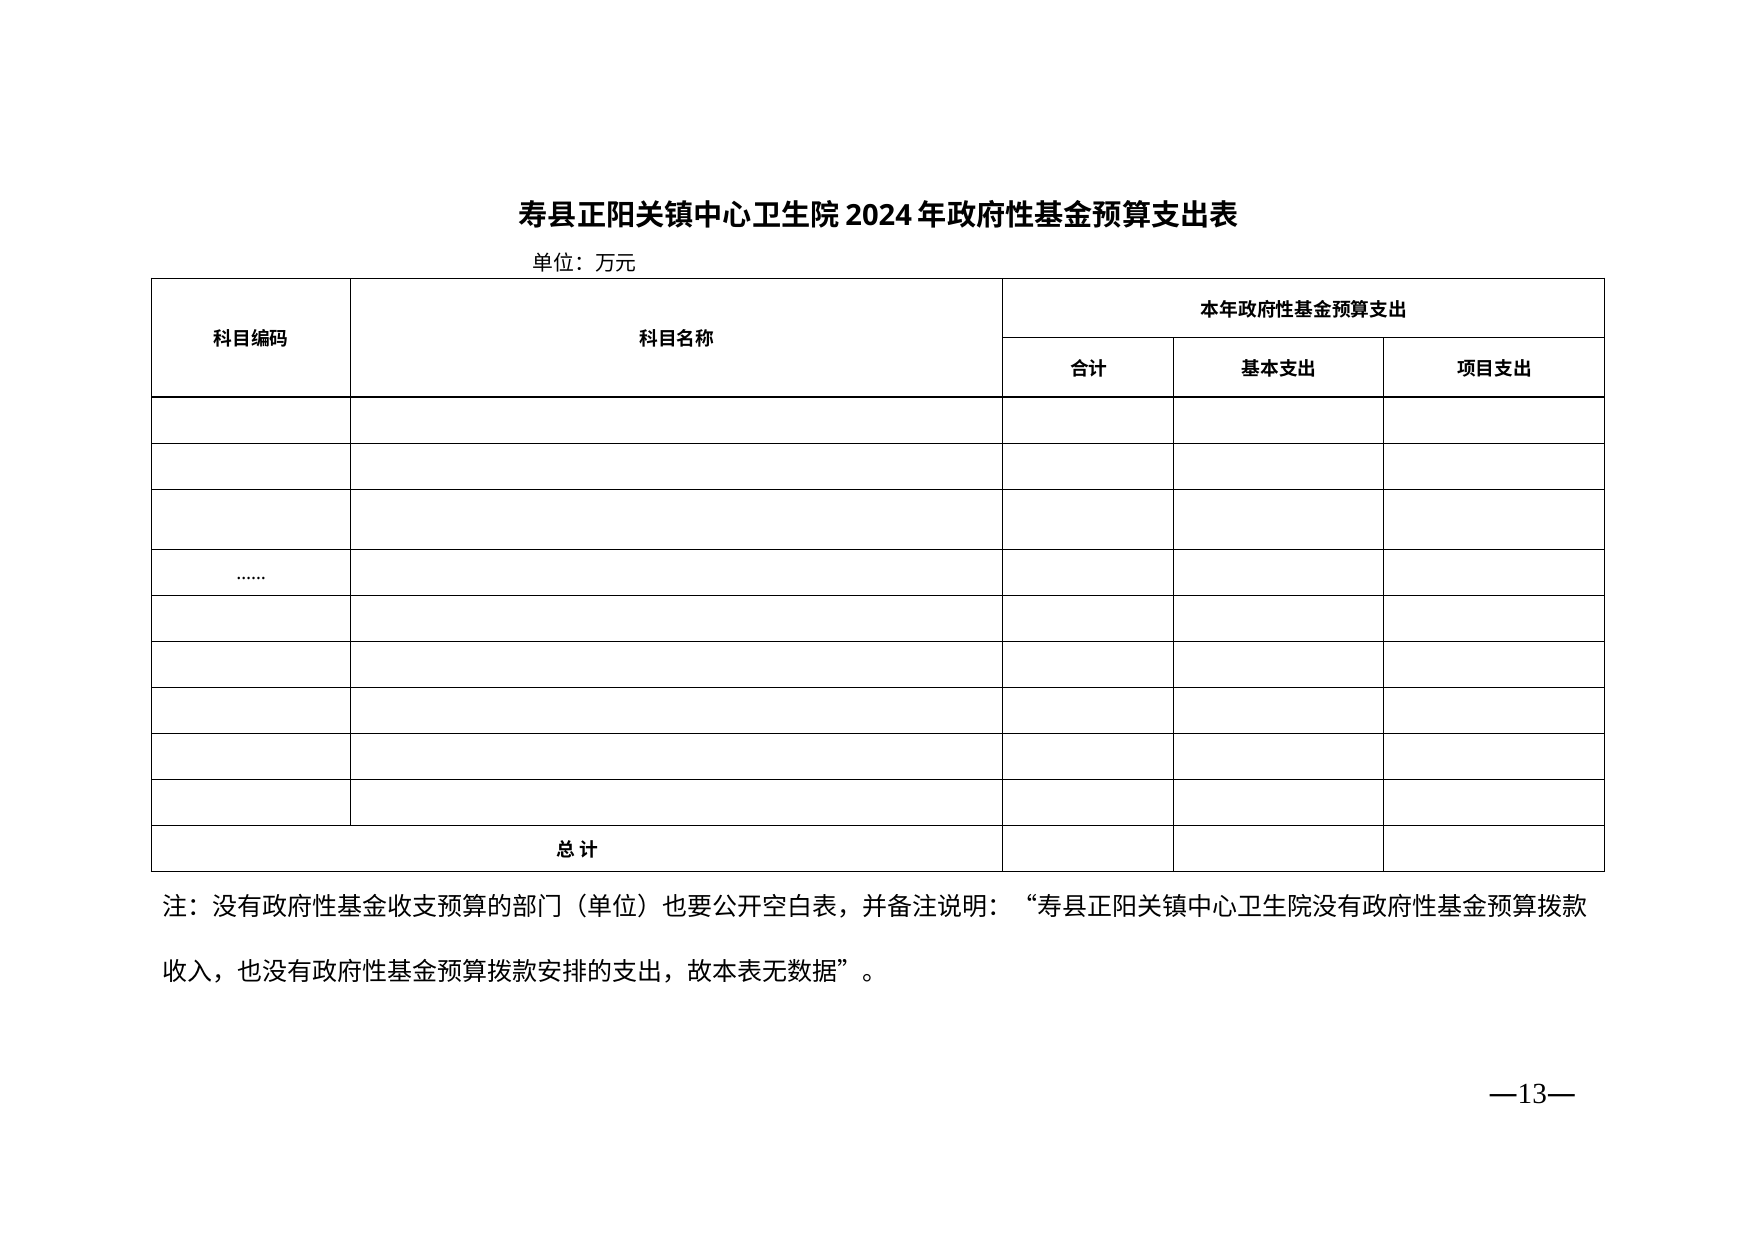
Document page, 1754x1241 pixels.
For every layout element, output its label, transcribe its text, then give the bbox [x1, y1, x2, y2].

text 注：没有政府性基金收支预算的部门（单位）也要公开空白表，并备注说明：“寿县正阳关镇中心卫生院没有政府性基金预算拨款收入，也没有政府性基金预算拨款安排的支出，故本表无数据”。 [162, 872, 1594, 1002]
table_cell [1384, 688, 1604, 733]
table_cell [1174, 642, 1383, 687]
table_cell [152, 688, 350, 733]
table_header 本年政府性基金预算支出 [1003, 279, 1604, 337]
table_cell [351, 596, 1002, 641]
table_cell [1384, 490, 1604, 548]
table_cell [351, 688, 1002, 733]
table_cell [152, 490, 350, 548]
table_cell [1003, 780, 1173, 825]
table_cell 合计 [1003, 338, 1173, 396]
table_cell [152, 734, 350, 779]
table_cell [351, 490, 1002, 548]
table_header 科目编码 [152, 279, 350, 396]
table_cell [1174, 550, 1383, 594]
table_cell [1384, 444, 1604, 488]
table_cell [1384, 398, 1604, 442]
table_cell [1174, 734, 1383, 779]
table_cell [152, 780, 350, 825]
table_cell [1003, 826, 1173, 871]
table_cell [1384, 780, 1604, 825]
table_cell [1003, 444, 1173, 488]
table_cell [1384, 734, 1604, 779]
table_cell [1174, 490, 1383, 548]
table_cell [1003, 596, 1173, 641]
table_cell [1003, 642, 1173, 687]
table_cell [1174, 596, 1383, 641]
table_cell [152, 444, 350, 488]
table_cell [1003, 490, 1173, 548]
table_cell [351, 642, 1002, 687]
table_cell [1174, 398, 1383, 442]
text 单位：万元 [162, 245, 1594, 278]
table_cell [351, 550, 1002, 594]
table_cell [152, 596, 350, 641]
text 寿县正阳关镇中心卫生院2024年政府性基金预算支出表 [162, 180, 1594, 245]
table_cell [351, 780, 1002, 825]
table_cell [1003, 550, 1173, 594]
table_cell [1003, 688, 1173, 733]
table_cell [1384, 826, 1604, 871]
table_cell 项目支出 [1384, 338, 1604, 396]
table_cell [1384, 642, 1604, 687]
table_cell [1174, 444, 1383, 488]
table_cell [1174, 826, 1383, 871]
table_cell [1384, 596, 1604, 641]
table_cell [351, 734, 1002, 779]
table_cell [152, 398, 350, 442]
table_cell [1003, 398, 1173, 442]
table_cell [152, 642, 350, 687]
table_cell [1174, 780, 1383, 825]
table_cell [1003, 734, 1173, 779]
table_cell 总 计 [152, 826, 1002, 871]
table_cell [351, 444, 1002, 488]
table_header 科目名称 [351, 279, 1002, 396]
table_cell 基本支出 [1174, 338, 1383, 396]
table_cell …… [152, 550, 350, 594]
table_cell [1384, 550, 1604, 594]
table_cell [1174, 688, 1383, 733]
table_cell [351, 398, 1002, 442]
